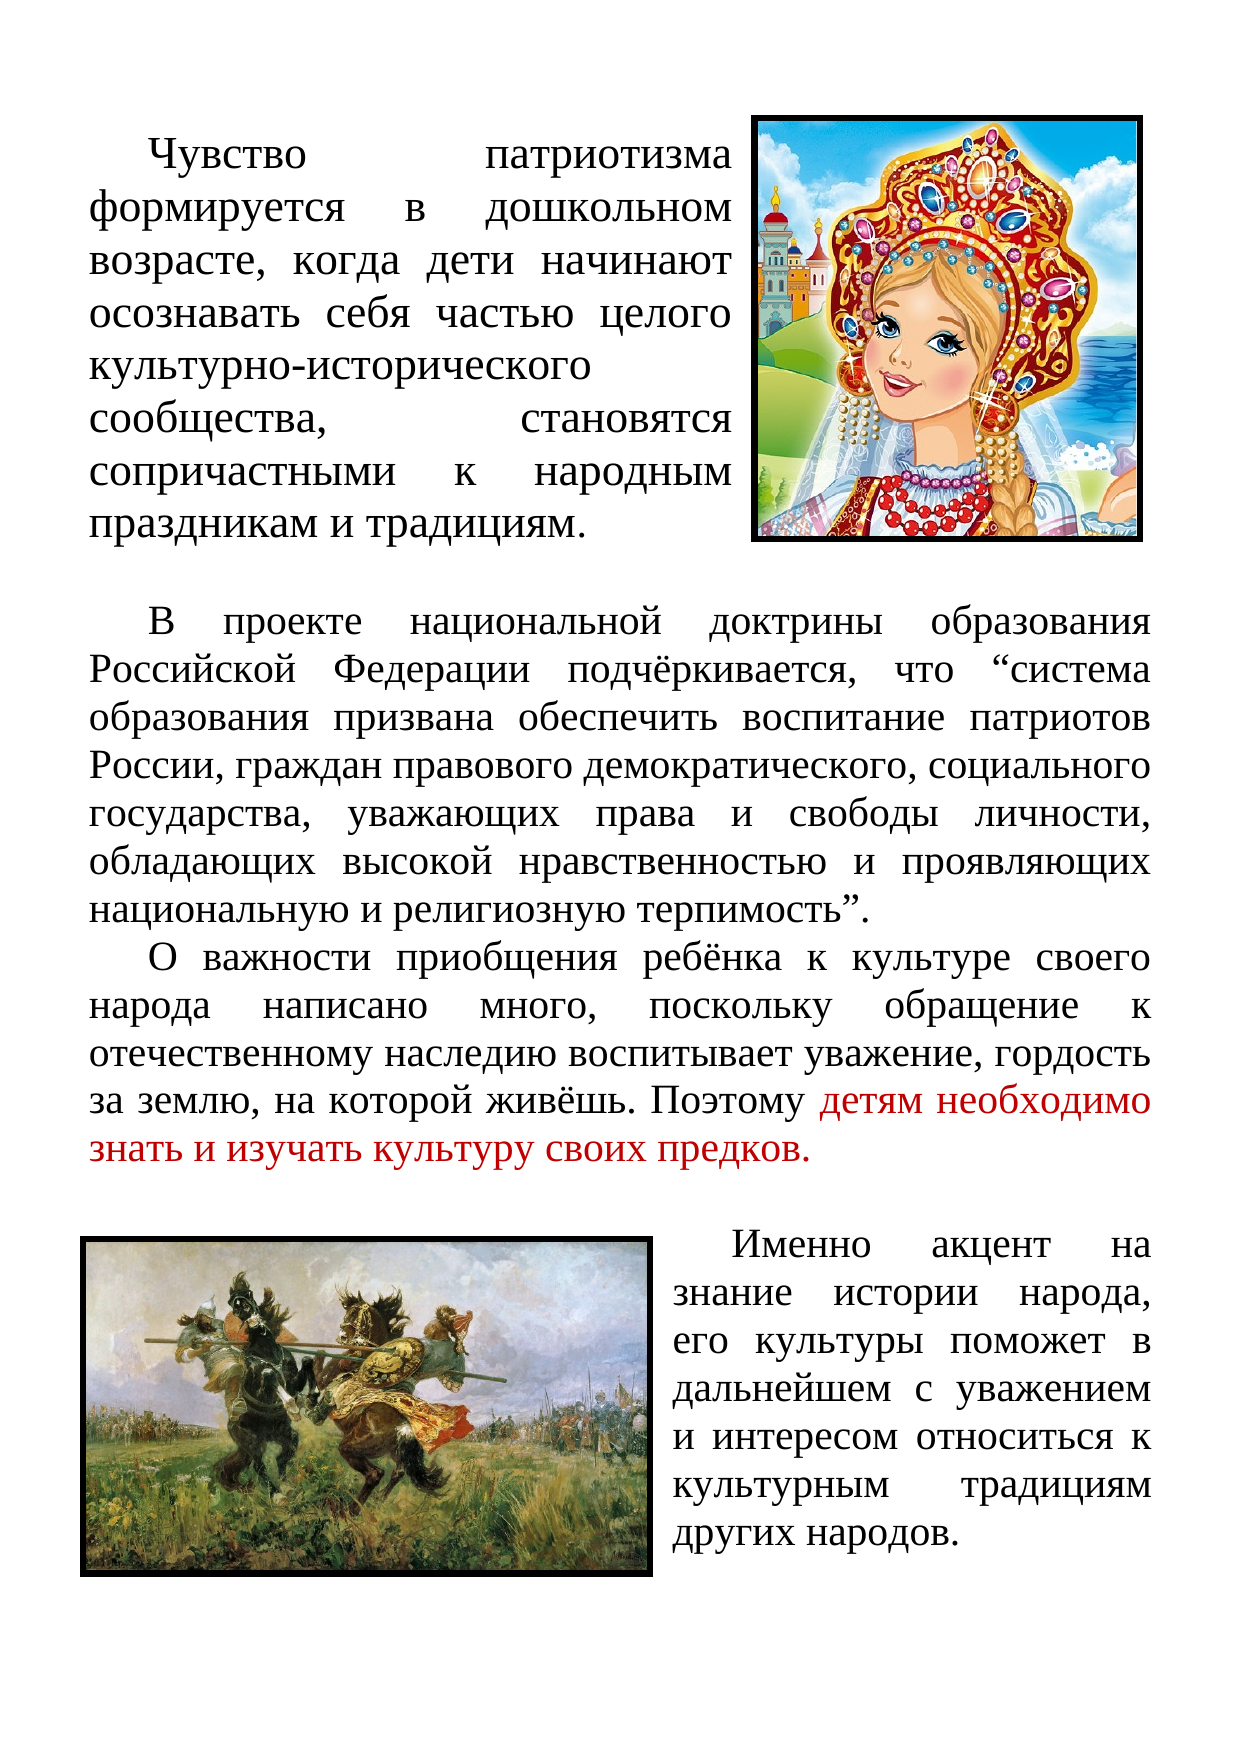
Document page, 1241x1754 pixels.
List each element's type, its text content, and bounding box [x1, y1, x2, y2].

picture [86, 1242, 647, 1570]
text О важности приобщения ребёнка к культуре своего народа написано много, поскольку обращение к отечественному наследию воспитывает уважение, гордость за землю, на которой живёшь. Поэтому детям необходимо знать и изучать культуру своих предков. [89, 931, 1152, 1171]
text В проекте национальной доктрины образования Российской Федерации подчёркивается, что “система образования призвана обеспечить воспитание патриотов России, граждан правового демократического, социального государства, уважающих права и свободы личности, обладающих высокой нравственностью и проявляющих национальную и религиозную терпимость”. [89, 596, 1152, 931]
picture [758, 121, 1137, 536]
